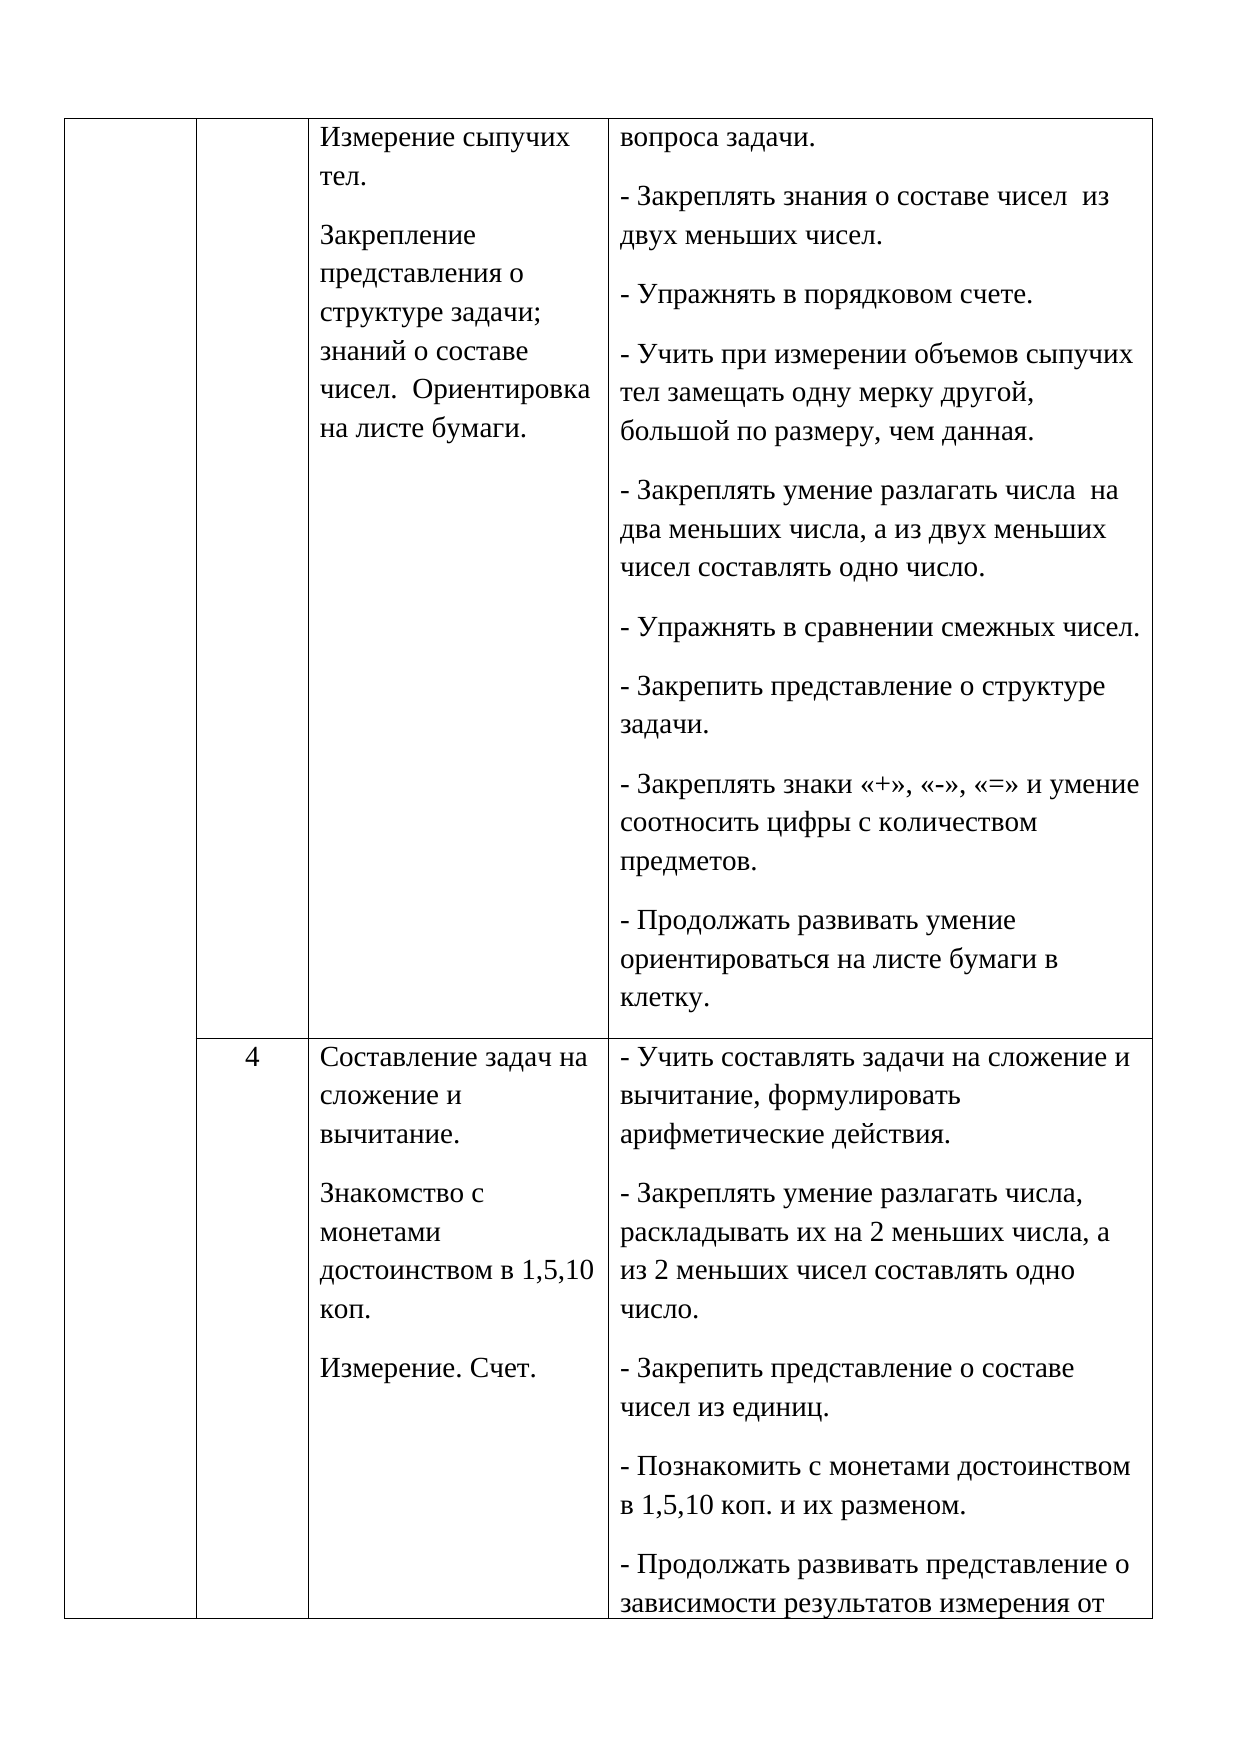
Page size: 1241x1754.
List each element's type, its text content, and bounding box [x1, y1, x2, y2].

table_cell 4 [197, 1039, 308, 1618]
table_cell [309, 119, 608, 1038]
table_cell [609, 119, 1152, 1038]
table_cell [309, 1039, 608, 1618]
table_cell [609, 1039, 1152, 1618]
table_cell 3 [197, 119, 308, 1038]
